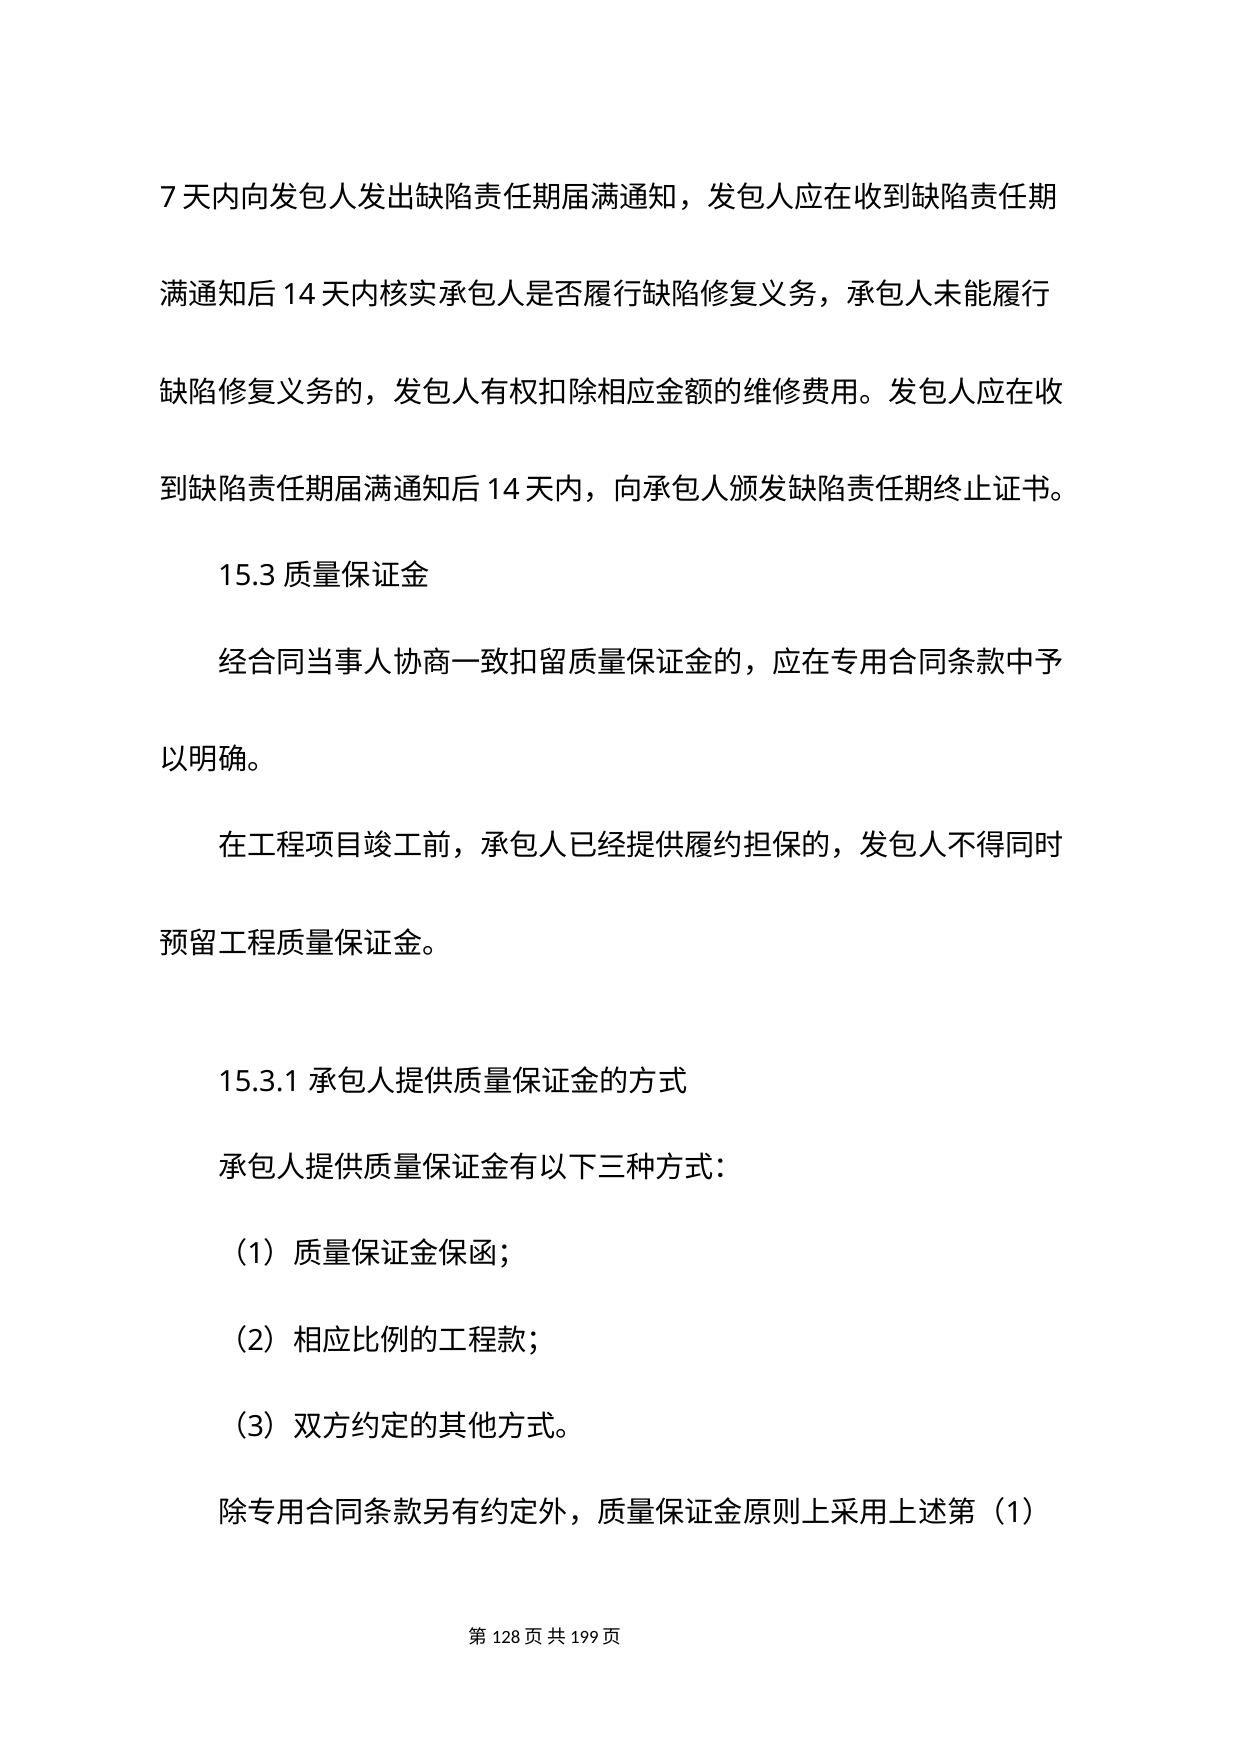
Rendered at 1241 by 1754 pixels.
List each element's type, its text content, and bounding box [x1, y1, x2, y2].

subtitle 15.3 质量保证金 [159, 541, 1078, 606]
text （2）相应比例的工程款； [159, 1305, 1078, 1370]
text 在工程项目竣工前，承包人已经提供履约担保的，发包人不得同时预留工程质量保证金。 [159, 810, 1078, 973]
text 经合同当事人协商一致扣留质量保证金的，应在专用合同条款中予以明确。 [159, 627, 1078, 789]
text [159, 1477, 1078, 1542]
text 15.3.1 承包人提供质量保证金的方式 [159, 1046, 1078, 1111]
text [159, 162, 1078, 519]
text （3）双方约定的其他方式。 [159, 1391, 1078, 1456]
text 承包人提供质量保证金有以下三种方式： [159, 1132, 1078, 1197]
text （1）质量保证金保函； [159, 1219, 1078, 1284]
